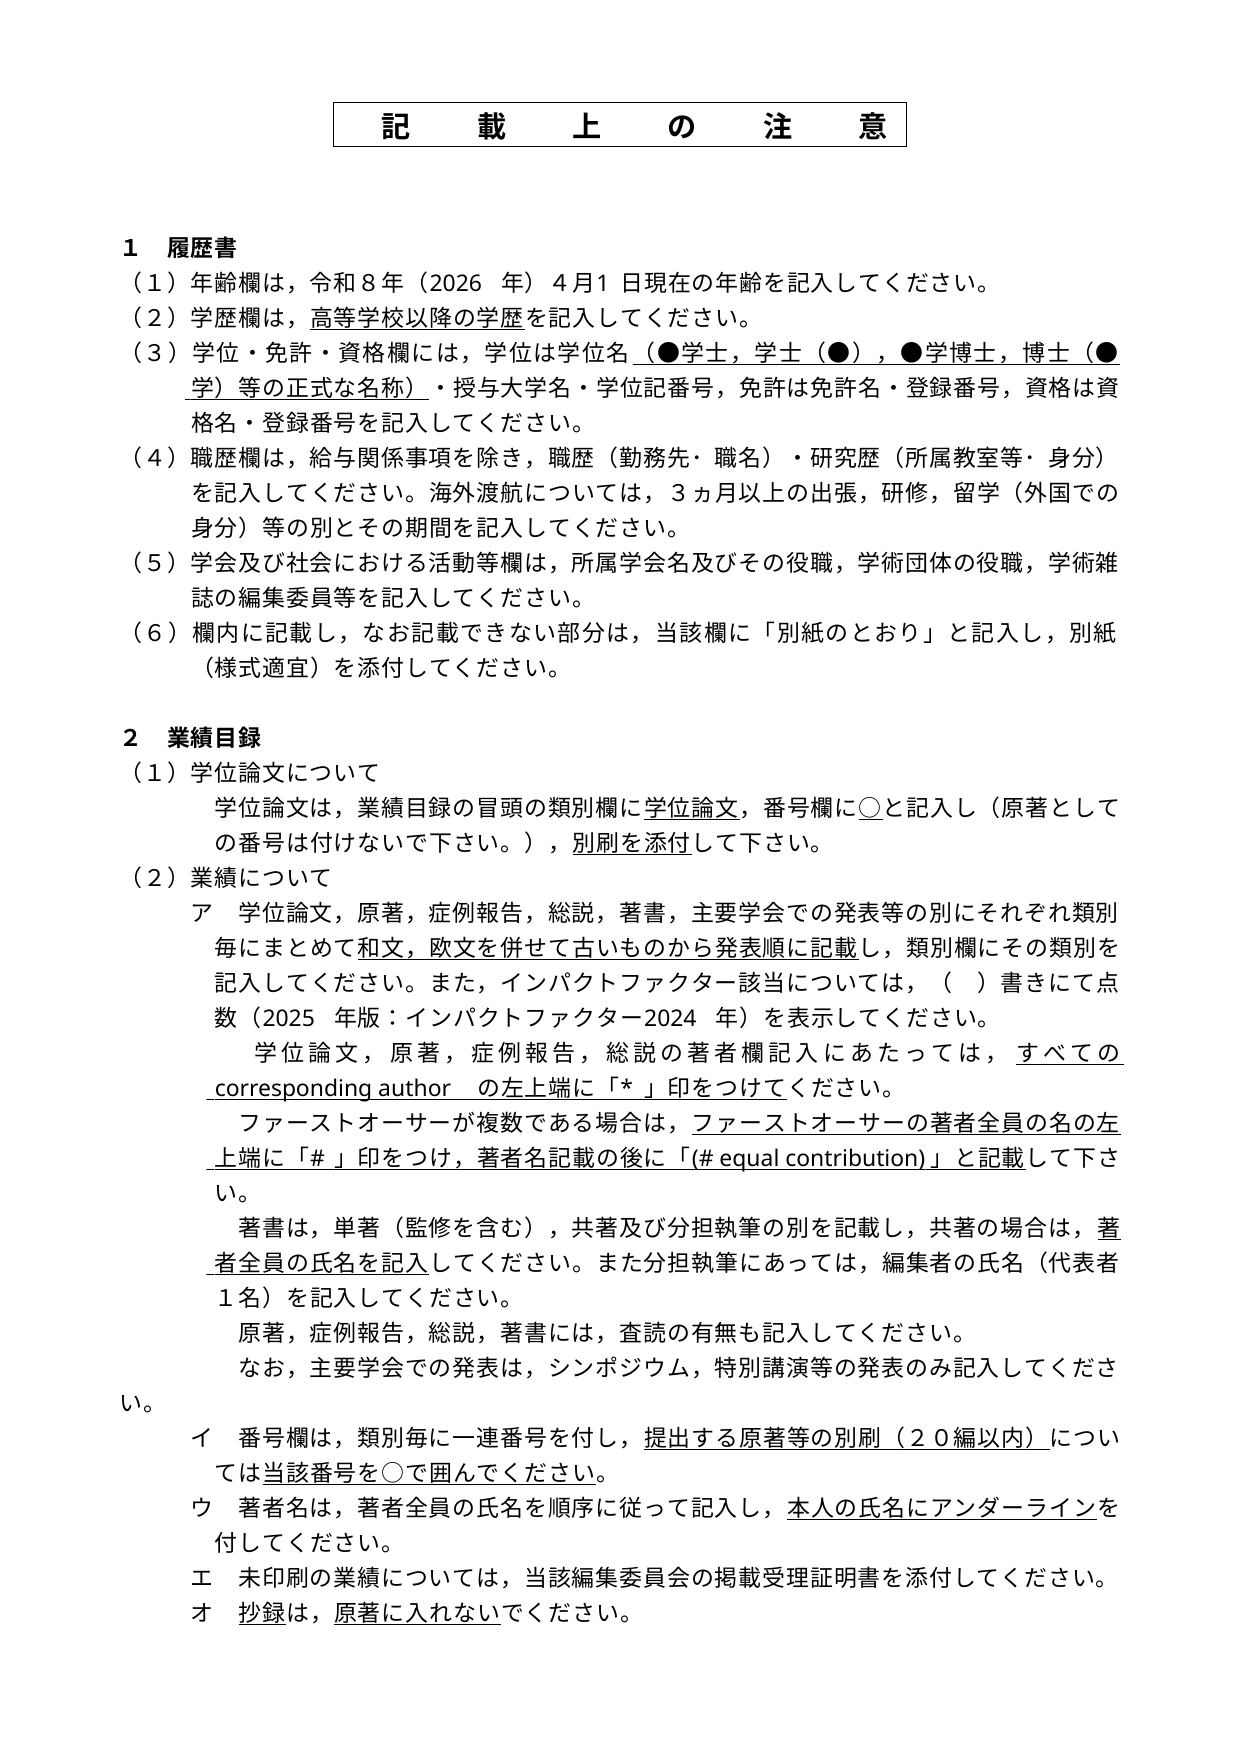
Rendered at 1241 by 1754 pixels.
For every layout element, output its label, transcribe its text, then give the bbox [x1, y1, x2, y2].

text なお，主要学会での発表は，シンポジウム，特別講演等の発表のみ記入してください。 [119, 1349, 1121, 1419]
text （３）学位・免許・資格欄には，学位は学位名（●学士，学士（●），●学博士，博士（●学）等の正式な名称）・授与大学名・学位記番号，免許は免許名・登録番号，資格は資格名・登録番号を記入してください。 [119, 334, 1121, 439]
text （５）学会及び社会における活動等欄は，所属学会名及びその役職，学術団体の役職，学術雑誌の編集委員等を記入してください。 [119, 544, 1121, 614]
text （６）欄内に記載し，なお記載できない部分は，当該欄に「別紙のとおり」と記入し，別紙（様式適宜）を添付してください。 [119, 614, 1121, 684]
text （２）学歴欄は，高等学校以降の学歴を記入してください。 [119, 299, 1121, 334]
text （１）年齢欄は，令和８年（2026年）４月1日現在の年齢を記入してください。 [119, 264, 1121, 299]
text 学位論文，原著，症例報告，総説の著者欄記入にあたっては，すべてのcorresponding author の左上端に「*」印をつけてください。 [119, 1034, 1121, 1104]
text エ 未印刷の業績については，当該編集委員会の掲載受理証明書を添付してください。 [119, 1559, 1121, 1594]
text イ 番号欄は，類別毎に一連番号を付し，提出する原著等の別刷（２０編以内）については当該番号を○で囲んでください。 [119, 1419, 1121, 1489]
text （１）学位論文について [119, 754, 1121, 789]
text （２）業績について [119, 859, 1121, 894]
text 原著，症例報告，総説，著書には，査読の有無も記入してください。 [119, 1314, 1121, 1349]
text １ 履歴書 [119, 229, 1121, 264]
text オ 抄録は，原著に入れないでください。 [119, 1594, 1121, 1629]
text 著書は，単著（監修を含む），共著及び分担執筆の別を記載し，共著の場合は，著者全員の氏名を記入してください。また分担執筆にあっては，編集者の氏名（代表者１名）を記入してください。 [119, 1209, 1121, 1314]
text ２ 業績目録 [119, 719, 1121, 754]
text （４）職歴欄は，給与関係事項を除き，職歴（勤務先･職名）・研究歴（所属教室等･身分）を記入してください。海外渡航については，３ヵ月以上の出張，研修，留学（外国での身分）等の別とその期間を記入してください。 [119, 439, 1121, 544]
text 記 載 上 の 注 意 [119, 89, 1121, 159]
text 学位論文は，業績目録の冒頭の類別欄に学位論文，番号欄に○と記入し（原著としての番号は付けないで下さい。），別刷を添付して下さい。 [119, 789, 1121, 859]
text ウ 著者名は，著者全員の氏名を順序に従って記入し，本人の氏名にアンダーラインを付してください。 [119, 1489, 1121, 1559]
text ア 学位論文，原著，症例報告，総説，著書，主要学会での発表等の別にそれぞれ類別毎にまとめて和文，欧文を併せて古いものから発表順に記載し，類別欄にその類別を記入してください。また，インパクトファクター該当については，（ ）書きにて点数（2025年版：インパクトファクター2024年）を表示してください。 [119, 894, 1121, 1034]
text ファーストオーサーが複数である場合は，ファーストオーサーの著者全員の名の左上端に「#」印をつけ，著者名記載の後に「(# equal contribution)」と記載して下さい。 [119, 1104, 1121, 1209]
